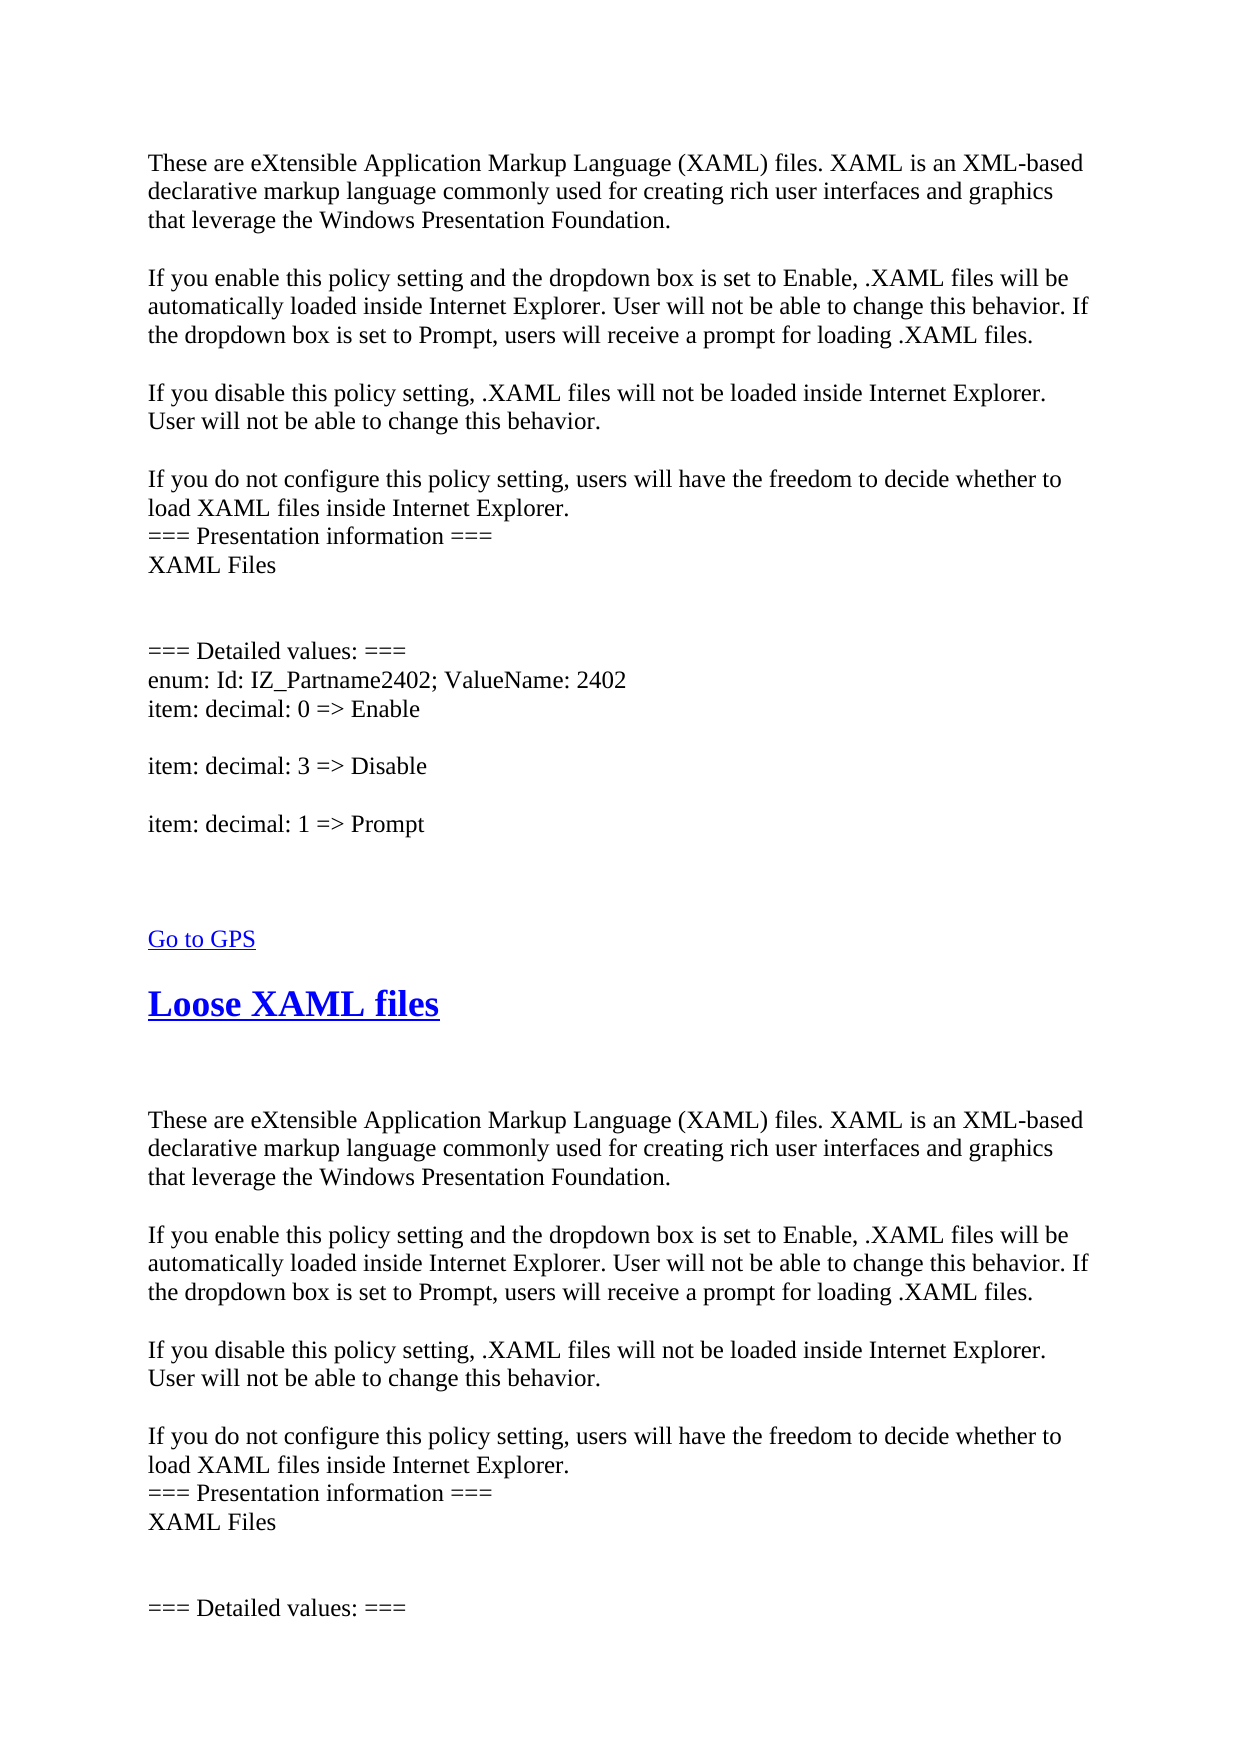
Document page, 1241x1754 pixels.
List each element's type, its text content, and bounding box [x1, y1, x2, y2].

text Loose XAML files [148, 982, 1093, 1025]
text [148, 1105, 1093, 1622]
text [148, 148, 1093, 953]
